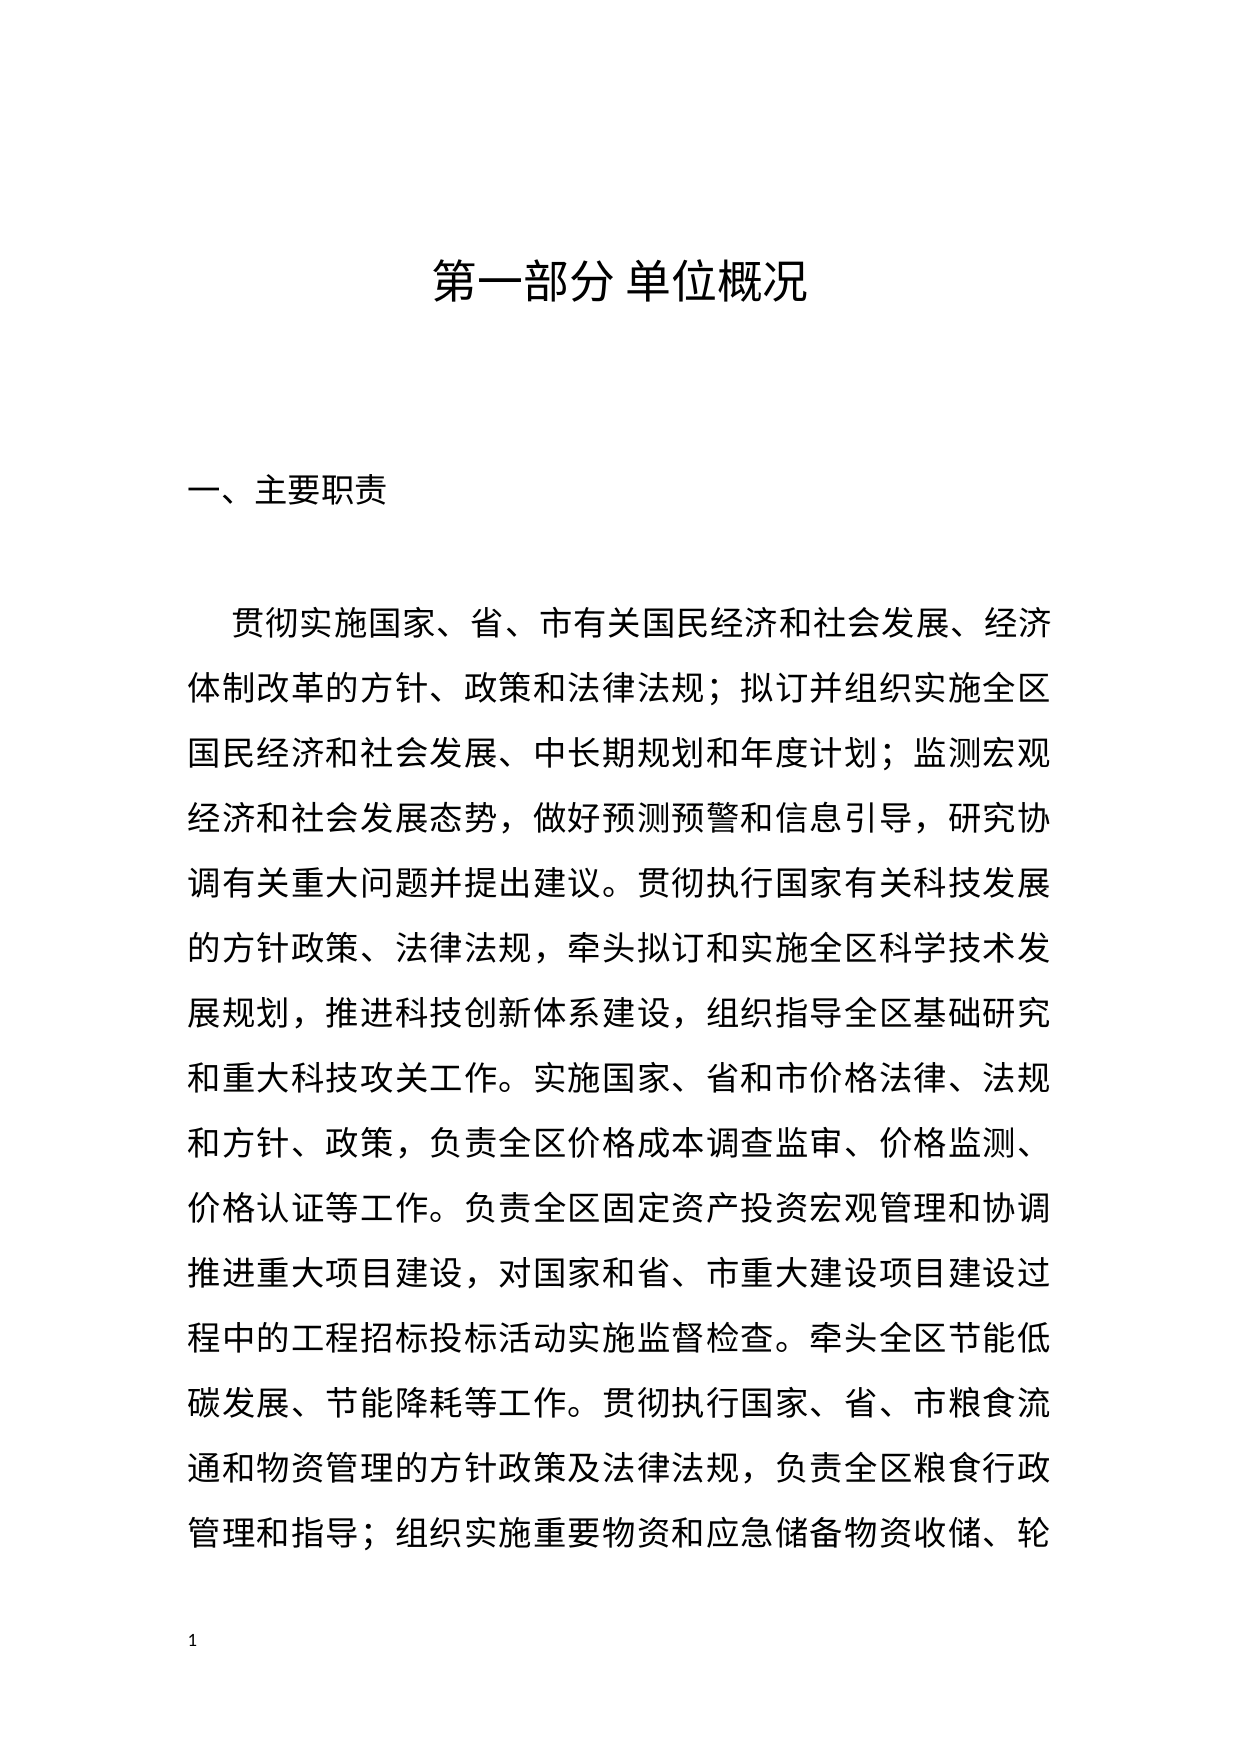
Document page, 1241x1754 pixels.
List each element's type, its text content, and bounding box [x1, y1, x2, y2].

subtitle 第一部分 单位概况 [187, 230, 1053, 327]
subtitle 主要职责 [187, 455, 1053, 520]
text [187, 588, 1053, 1563]
